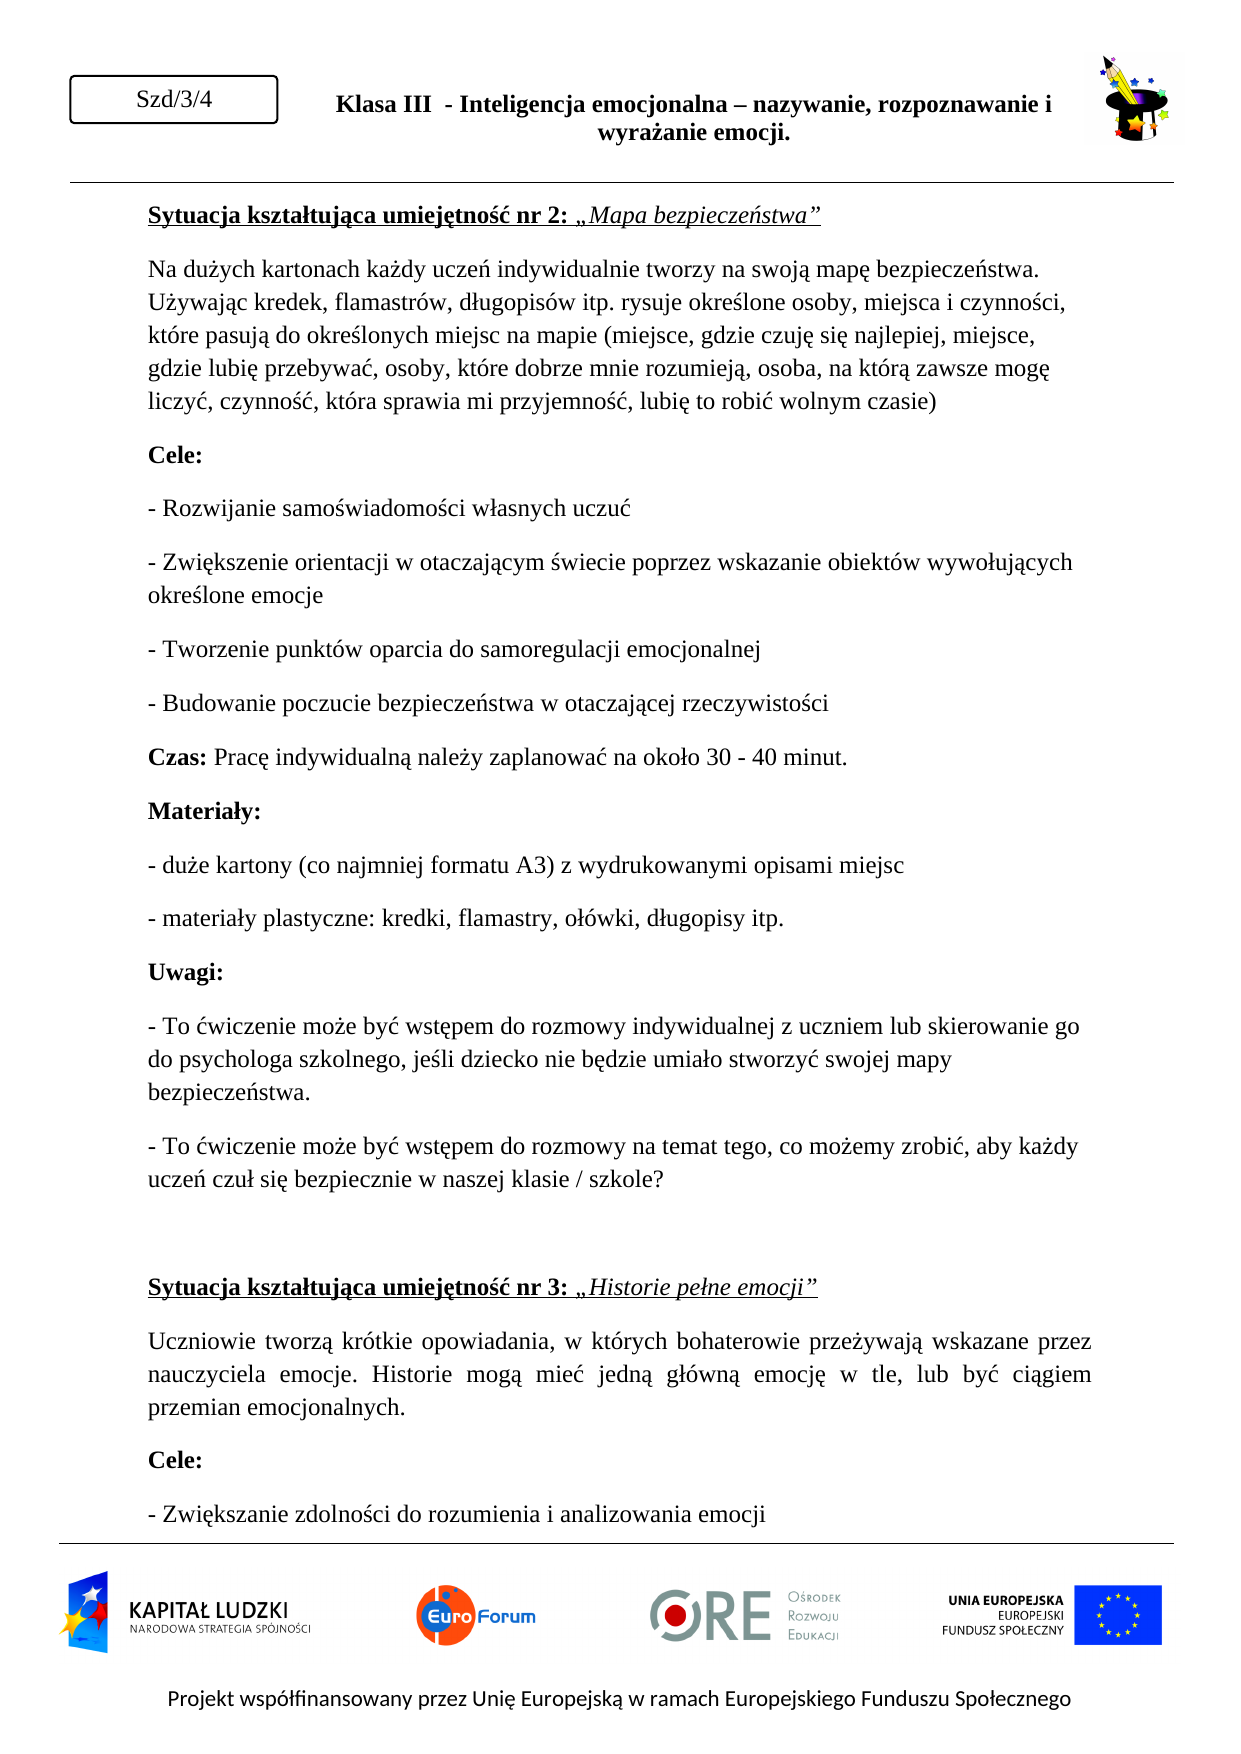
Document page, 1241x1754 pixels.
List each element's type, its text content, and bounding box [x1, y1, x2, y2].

text - Zwiększanie zdolności do rozumienia i analizowania emocji [148, 1499, 1093, 1528]
text Materiały: [148, 796, 1093, 824]
text - Budowanie poczucie bezpieczeństwa w otaczającej rzeczywistości [148, 688, 1093, 717]
text Czas: Pracę indywidualną należy zaplanować na około 30 - 40 minut. [148, 742, 1093, 771]
text - To ćwiczenie może być wstępem do rozmowy na temat tego, co możemy zrobić, aby każdy uczeń czuł się bezpiecznie w naszej klasie / szkole? [148, 1131, 1093, 1193]
text Sytuacja kształtująca umiejętność nr 3: „Historie pełne emocji” [148, 1272, 1093, 1301]
text - Tworzenie punktów oparcia do samoregulacji emocjonalnej [148, 634, 1093, 663]
text - Zwiększenie orientacji w otaczającym świecie poprzez wskazanie obiektów wywołujących określone emocje [148, 547, 1093, 609]
text - materiały plastyczne: kredki, flamastry, ołówki, długopisy itp. [148, 903, 1093, 932]
text Uczniowie tworzą krótkie opowiadania, w których bohaterowie przeżywają wskazane przez nauczyciela emocje. Historie mogą mieć jedną główną emocję w tle, lub być ciągiem przemian emocjonalnych. [148, 1326, 1093, 1421]
text Sytuacja kształtująca umiejętność nr 2: „Mapa bezpieczeństwa” [148, 200, 1093, 229]
text Cele: [148, 1446, 1093, 1474]
text Uwagi: [148, 957, 1093, 986]
picture [1084, 52, 1185, 145]
text Na dużych kartonach każdy uczeń indywidualnie tworzy na swoją mapę bezpieczeństwa. Używając kredek, flamastrów, długopisów itp. rysuje określone osoby, miejsca i czynności, które pasują do określonych miejsc na mapie (miejsce, gdzie czuję się najlepiej, miejsce, gdzie lubię przebywać, osoby, które dobrze mnie rozumieją, osoba, na którą zawsze mogę liczyć, czynność, która sprawia mi przyjemność, lubię to robić wolnym czasie) [148, 254, 1093, 414]
text Cele: [148, 440, 1093, 468]
text - Rozwijanie samoświadomości własnych uczuć [148, 493, 1093, 522]
picture [58, 1567, 1182, 1664]
text - duże kartony (co najmniej formatu A3) z wydrukowanymi opisami miejsc [148, 850, 1093, 878]
text - To ćwiczenie może być wstępem do rozmowy indywidualnej z uczniem lub skierowanie go do psychologa szkolnego, jeśli dziecko nie będzie umiało stworzyć swojej mapy bezpieczeństwa. [148, 1011, 1093, 1106]
